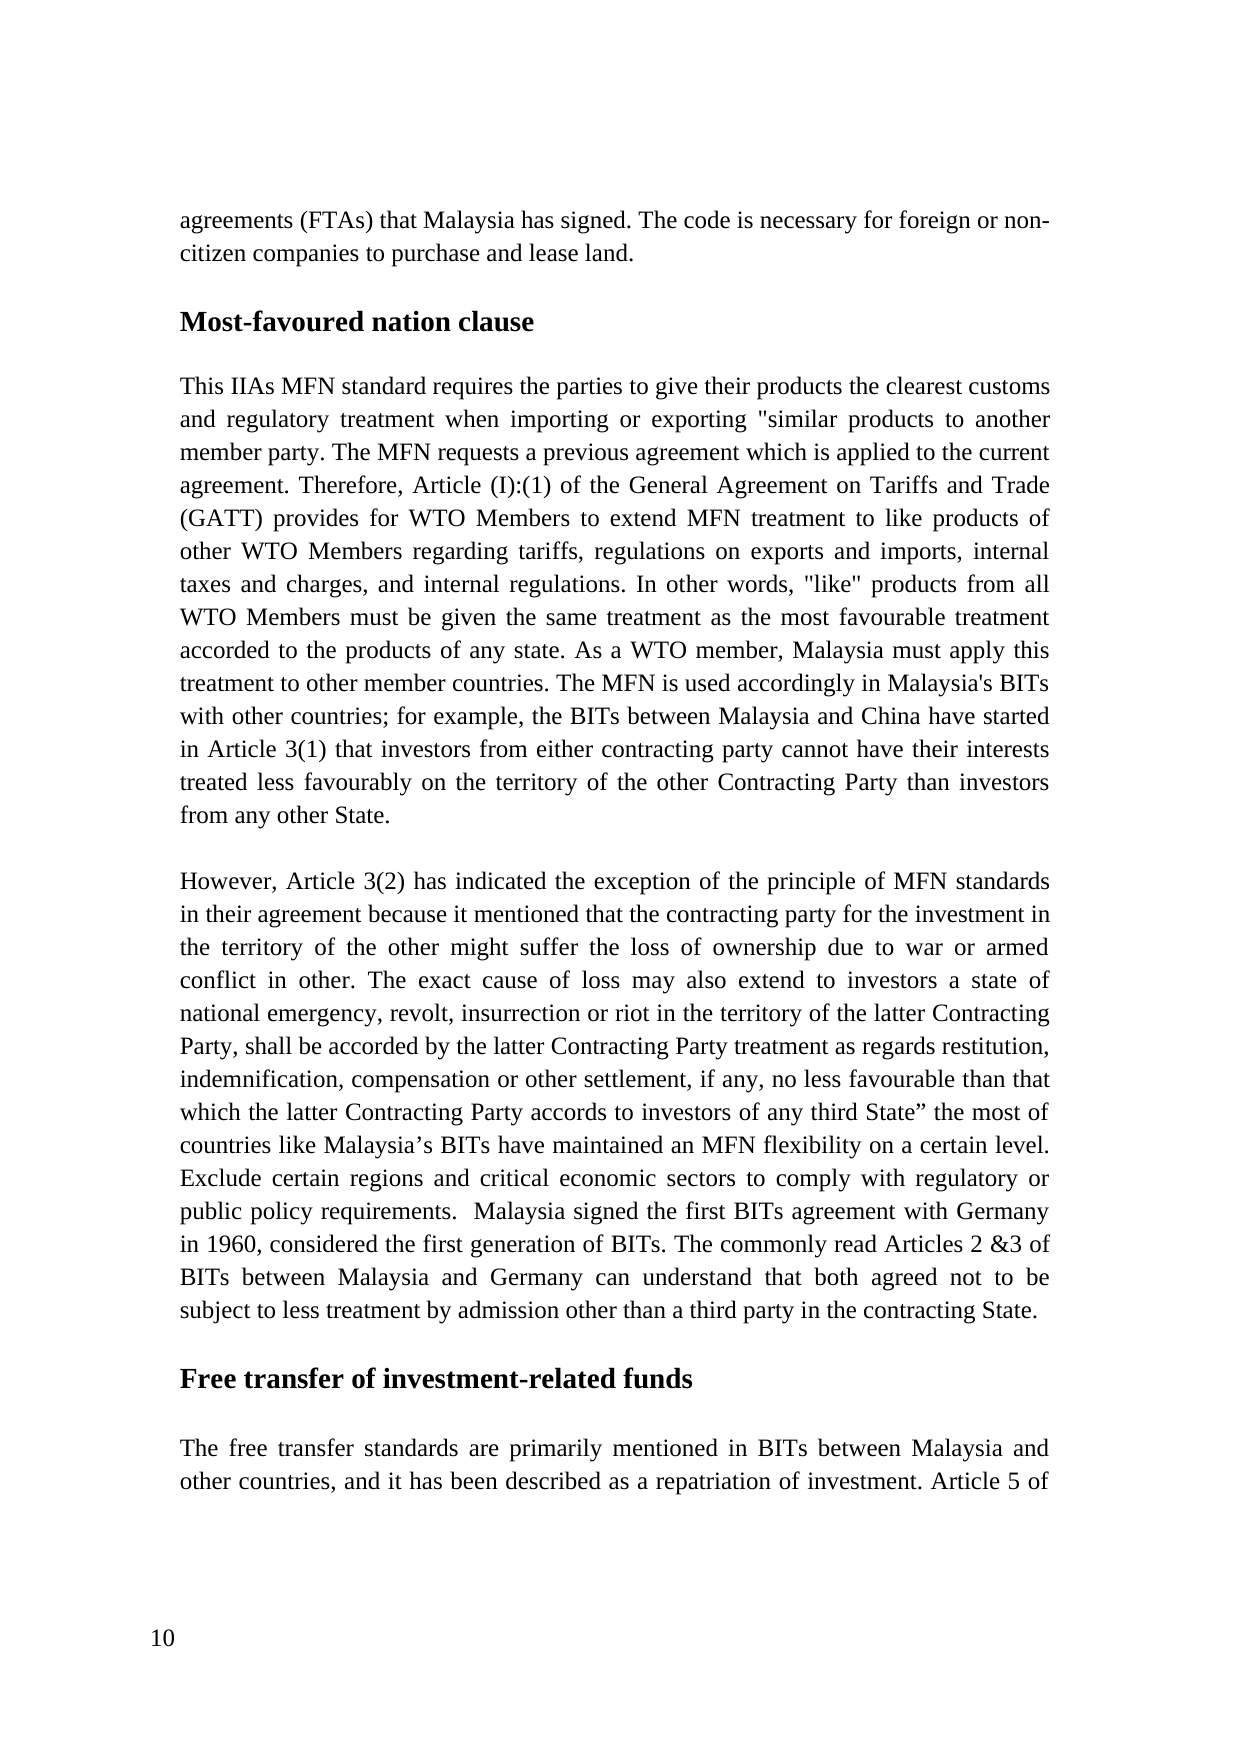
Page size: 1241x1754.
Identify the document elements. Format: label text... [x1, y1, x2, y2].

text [179, 205, 1051, 267]
text Most-favoured nation clause [179, 304, 1051, 338]
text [179, 1433, 1051, 1495]
text This IIAs MFN standard requires the parties to give their products the clearest customs and regulatory treatment when importing or exporting "similar products to another member party. The MFN requests a previous agreement which is applied to the current agreement. Therefore, Article (I):(1) of the General Agreement on Tariffs and Trade (GATT) provides for WTO Members to extend MFN treatment to like products of other WTO Members regarding tariffs, regulations on exports and imports, internal taxes and charges, and internal regulations. In other words, "like" products from all WTO Members must be given the same treatment as the most favourable treatment accorded to the products of any state. As a WTO member, Malaysia must apply this treatment to other member countries. The MFN is used accordingly in Malaysia's BITs with other countries; for example, the BITs between Malaysia and China have started in Article 3(1) that investors from either contracting party cannot have their interests treated less favourably on the territory of the other Contracting Party than investors from any other State. [179, 371, 1051, 829]
text Free transfer of investment-related funds [179, 1362, 1051, 1395]
text However, Article 3(2) has indicated the exception of the principle of MFN standards in their agreement because it mentioned that the contracting party for the investment in the territory of the other might suffer the loss of ownership due to war or armed conflict in other. The exact cause of loss may also extend to investors a state of national emergency, revolt, insurrection or riot in the territory of the latter Contracting Party, shall be accorded by the latter Contracting Party treatment as regards restitution, indemnification, compensation or other settlement, if any, no less favourable than that which the latter Contracting Party accords to investors of any third State” the most of countries like Malaysia’s BITs have maintained an MFN flexibility on a certain level. Exclude certain regions and critical economic sectors to comply with regulatory or public policy requirements. Malaysia signed the first BITs agreement with Germany in 1960, considered the first generation of BITs. The commonly read Articles 2 &3 of BITs between Malaysia and Germany can understand that both agreed not to be subject to less treatment by admission other than a third party in the contracting State. [179, 866, 1051, 1324]
